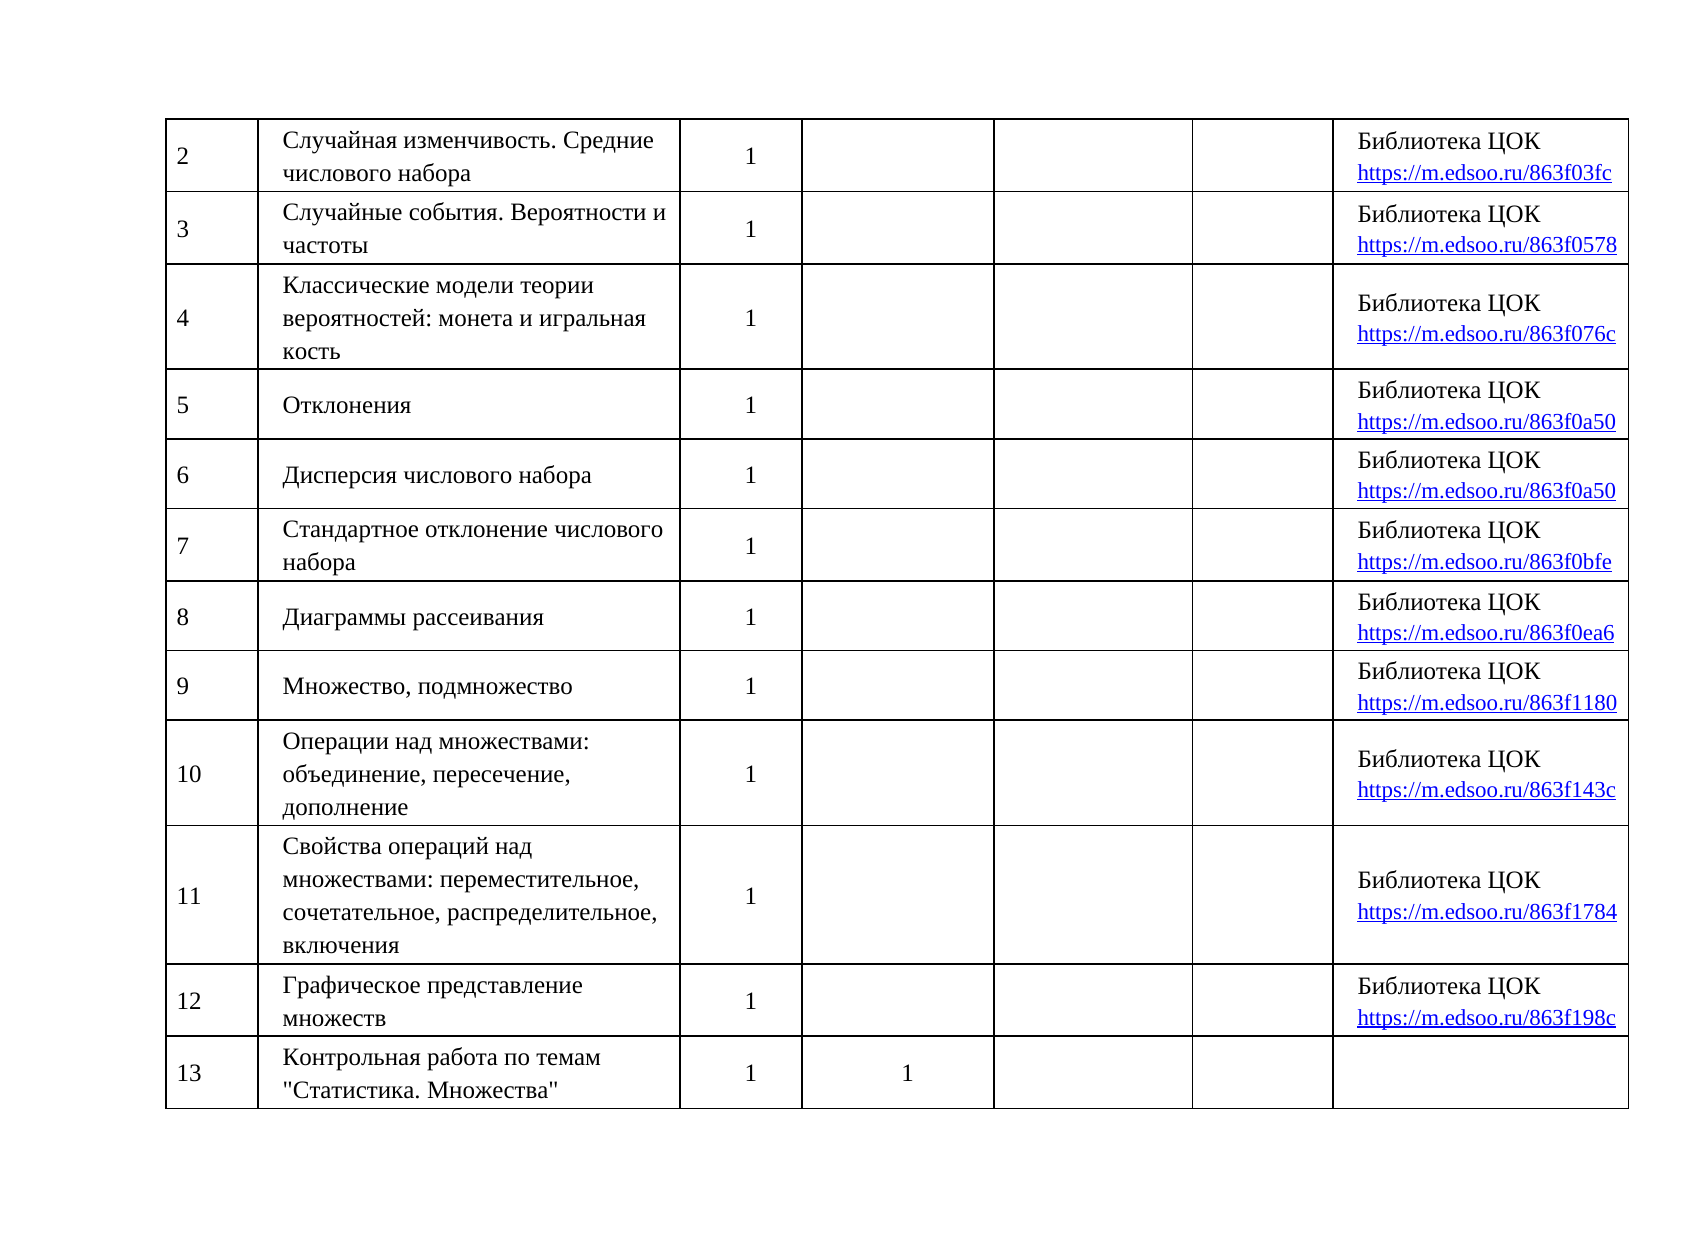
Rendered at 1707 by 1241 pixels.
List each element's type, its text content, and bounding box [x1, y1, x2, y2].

table_cell 1 [681, 965, 801, 1035]
table_cell Отклонения [259, 370, 679, 438]
table_cell [1193, 440, 1332, 507]
table_cell 10 [167, 721, 257, 824]
table_cell 1 [681, 265, 801, 368]
table_cell 1 [681, 826, 801, 963]
table_cell Библиотека ЦОК https://m.edsoo.ru/863f198c [1334, 965, 1628, 1035]
table_cell Библиотека ЦОК https://m.edsoo.ru/863f0bfe [1334, 509, 1628, 580]
table_cell [1193, 509, 1332, 580]
table_cell [1193, 1037, 1332, 1108]
table_cell [803, 826, 993, 963]
table_cell [1193, 370, 1332, 438]
table_cell 6 [167, 440, 257, 507]
table_cell [995, 721, 1192, 824]
table_cell 3 [167, 192, 257, 263]
table_cell 1 [681, 192, 801, 263]
table_cell Множество, подмножество [259, 651, 679, 719]
table_cell 2 [167, 120, 257, 191]
table_cell 1 [681, 721, 801, 824]
table_cell [1193, 721, 1332, 824]
table_cell [995, 582, 1192, 649]
table_cell Библиотека ЦОК https://m.edsoo.ru/863f0a50 [1334, 370, 1628, 438]
table_cell [1193, 192, 1332, 263]
table_cell [995, 265, 1192, 368]
table_cell Диаграммы рассеивания [259, 582, 679, 649]
table_cell [803, 370, 993, 438]
table_cell [803, 440, 993, 507]
table_cell Контрольная работа по темам "Статистика. Множества" [259, 1037, 679, 1108]
table_cell [803, 721, 993, 824]
table_cell Библиотека ЦОК https://m.edsoo.ru/863f03fc [1334, 120, 1628, 191]
table_cell Стандартное отклонение числового набора [259, 509, 679, 580]
table_cell [1193, 582, 1332, 649]
table_cell [803, 509, 993, 580]
table_cell Классические модели теории вероятностей: монета и игральная кость [259, 265, 679, 368]
table_cell 4 [167, 265, 257, 368]
table_cell Библиотека ЦОК https://m.edsoo.ru/863f143c [1334, 721, 1628, 824]
table_cell Библиотека ЦОК https://m.edsoo.ru/863f1180 [1334, 651, 1628, 719]
table_cell [803, 582, 993, 649]
table_cell 11 [167, 826, 257, 963]
table_cell Библиотека ЦОК https://m.edsoo.ru/863f0ea6 [1334, 582, 1628, 649]
table_cell Операции над множествами: объединение, пересечение, дополнение [259, 721, 679, 824]
table_cell [995, 965, 1192, 1035]
table_cell Свойства операций над множествами: переместительное, сочетательное, распределительное, включения [259, 826, 679, 963]
table_cell [995, 120, 1192, 191]
table_cell 7 [167, 509, 257, 580]
table_cell Библиотека ЦОК https://m.edsoo.ru/863f1784 [1334, 826, 1628, 963]
table_cell 1 [681, 651, 801, 719]
table_cell Библиотека ЦОК https://m.edsoo.ru/863f0a50 [1334, 440, 1628, 507]
table_cell 1 [681, 1037, 801, 1108]
table_cell [995, 826, 1192, 963]
table_cell [803, 965, 993, 1035]
table_cell Библиотека ЦОК https://m.edsoo.ru/863f076c [1334, 265, 1628, 368]
table_cell [1193, 120, 1332, 191]
table_cell 1 [803, 1037, 993, 1108]
table_cell [1193, 826, 1332, 963]
table_cell [803, 192, 993, 263]
table_cell 1 [681, 582, 801, 649]
table_cell [803, 120, 993, 191]
table_cell 5 [167, 370, 257, 438]
table_cell [803, 651, 993, 719]
table_cell 13 [167, 1037, 257, 1108]
table_cell [995, 1037, 1192, 1108]
table_cell Дисперсия числового набора [259, 440, 679, 507]
table_cell Графическое представление множеств [259, 965, 679, 1035]
table_cell [995, 192, 1192, 263]
table_cell 1 [681, 370, 801, 438]
table_cell 1 [681, 440, 801, 507]
table_cell 1 [681, 509, 801, 580]
table_cell Случайные события. Вероятности и частоты [259, 192, 679, 263]
table_cell [995, 509, 1192, 580]
table_cell 9 [167, 651, 257, 719]
table_cell 12 [167, 965, 257, 1035]
table_cell [1193, 965, 1332, 1035]
table_cell 1 [681, 120, 801, 191]
table_cell [995, 440, 1192, 507]
table_cell [1193, 651, 1332, 719]
table_cell Случайная изменчивость. Средние числового набора [259, 120, 679, 191]
table_cell [995, 651, 1192, 719]
table_cell [1334, 1037, 1628, 1108]
table_cell Библиотека ЦОК https://m.edsoo.ru/863f0578 [1334, 192, 1628, 263]
table_cell [803, 265, 993, 368]
table_cell [995, 370, 1192, 438]
table_cell 8 [167, 582, 257, 649]
table_cell [1193, 265, 1332, 368]
